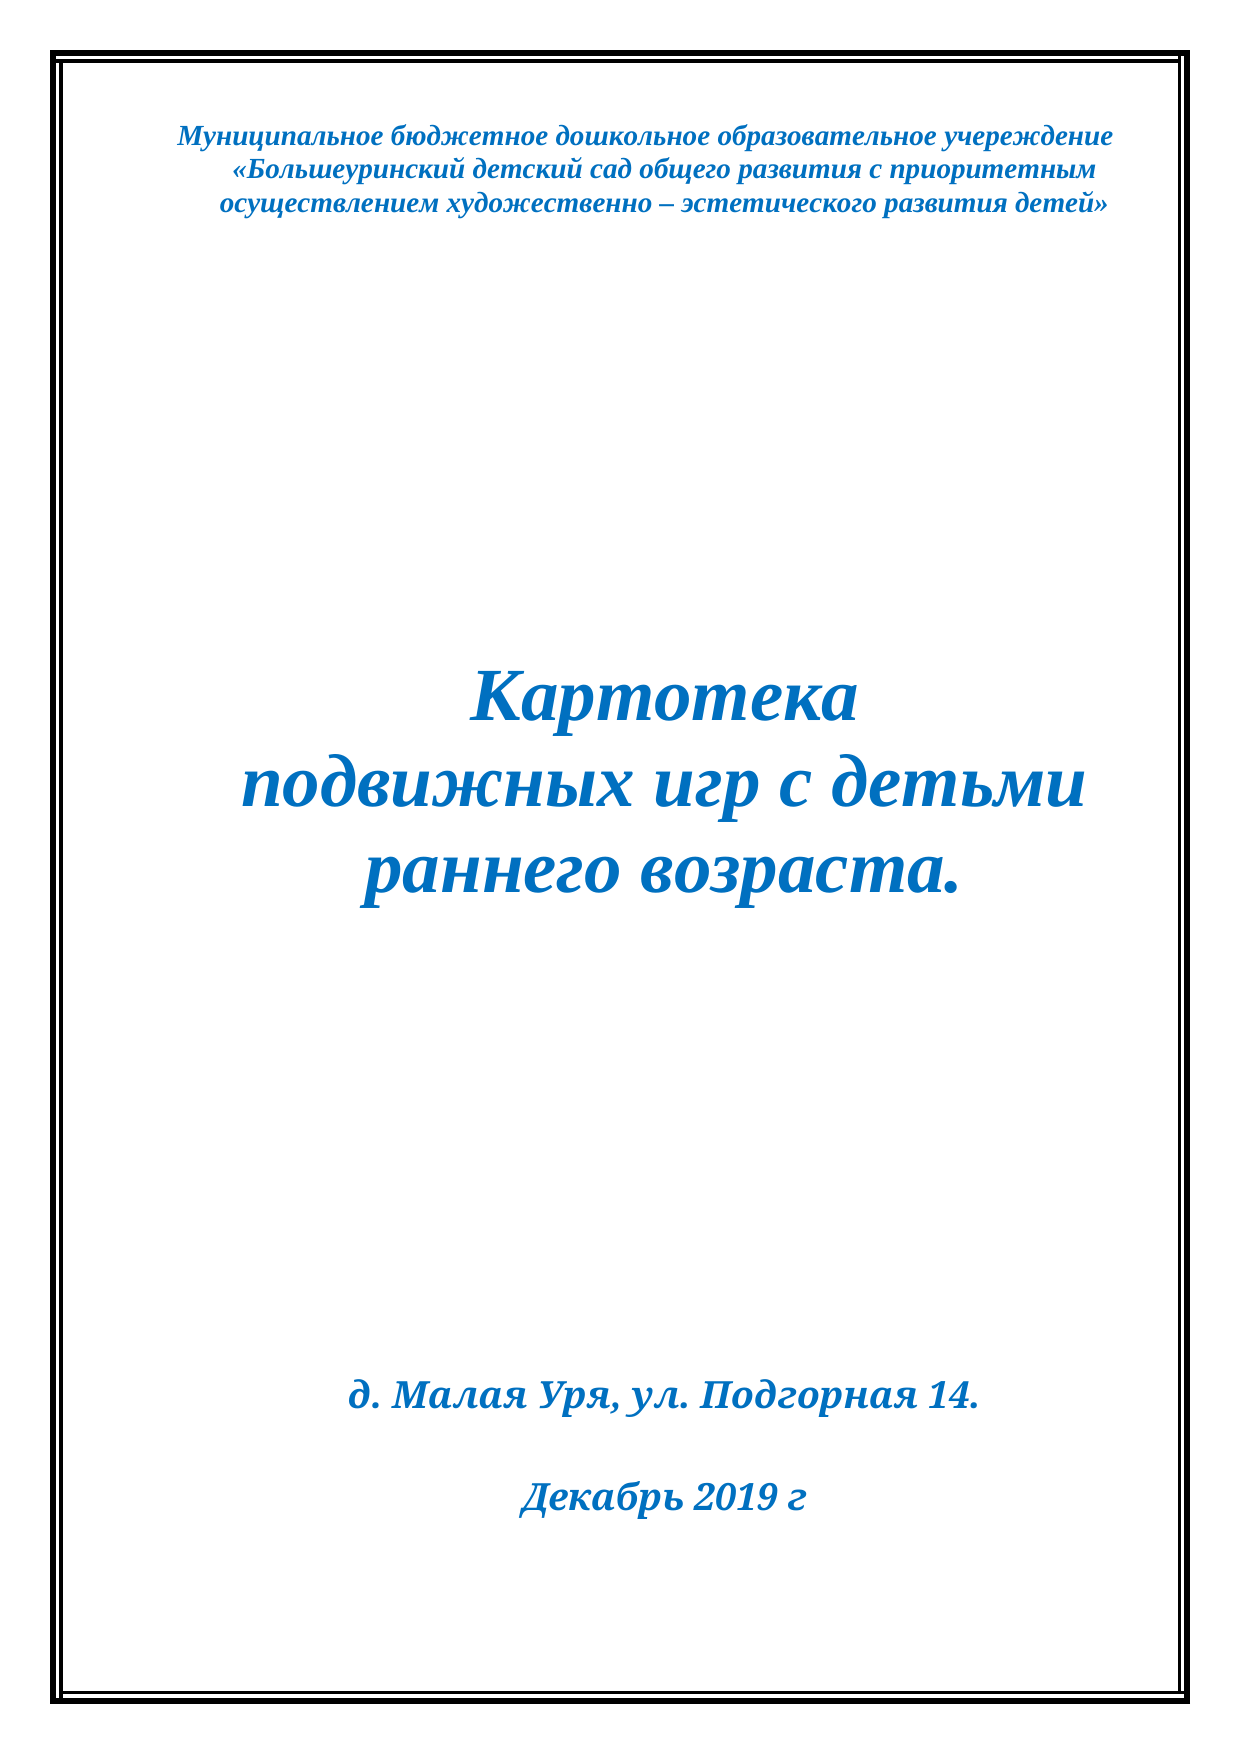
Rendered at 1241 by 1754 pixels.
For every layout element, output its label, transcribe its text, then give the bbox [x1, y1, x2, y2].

text «Большеуринский детский сад общего развития с приоритетным осуществлением художественно – эстетического развития детей» [177, 152, 1152, 219]
text Декабрь 2019 г [177, 1470, 1152, 1521]
text д. Малая Уря, ул. Подгорная 14. [177, 1368, 1152, 1419]
text Муниципальное бюджетное дошкольное образовательное учереждение [177, 118, 1152, 152]
text Картотека [177, 650, 1152, 736]
text подвижных игр с детьми раннего возраста. [177, 736, 1152, 909]
